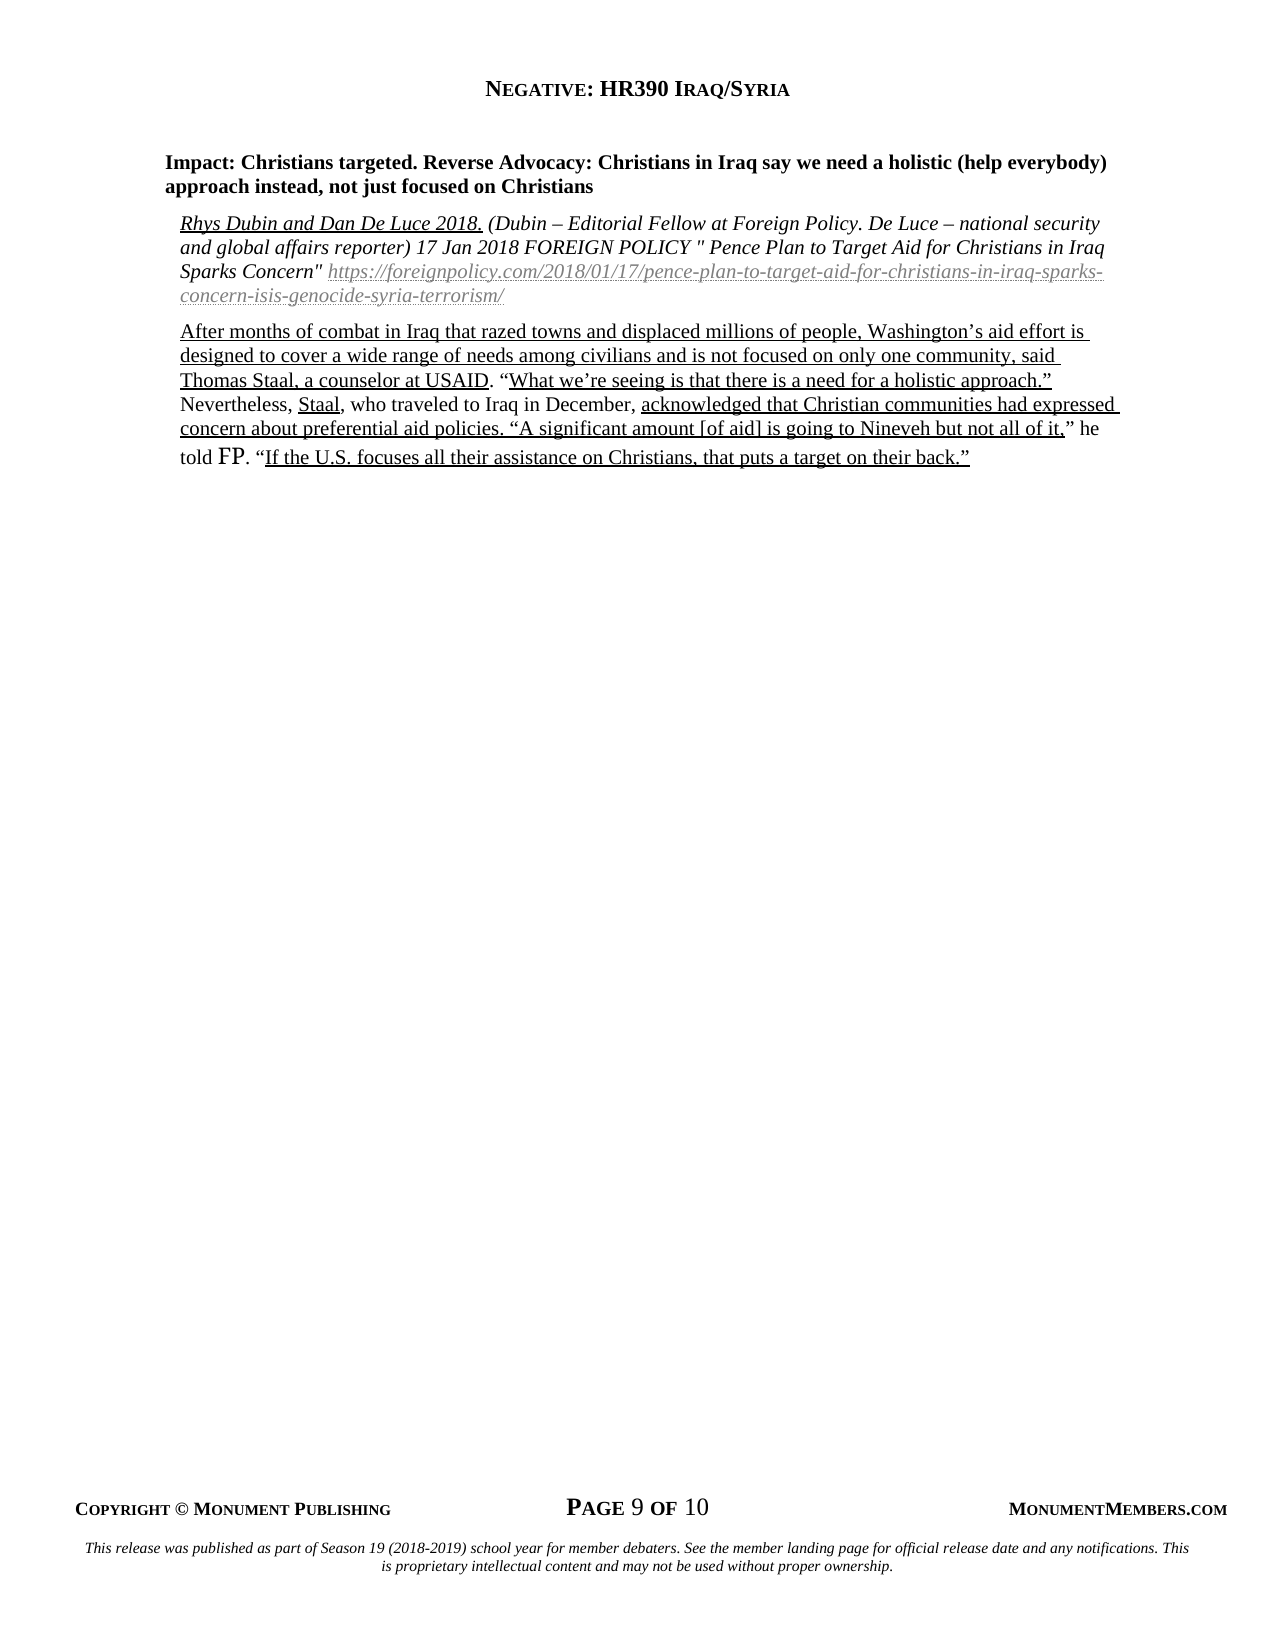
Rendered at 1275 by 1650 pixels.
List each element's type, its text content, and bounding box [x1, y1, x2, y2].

text Impact: Christians targeted. Reverse Advocacy: Christians in Iraq say we need a holistic (help everybody) approach instead, not just focused on Christians [165, 150, 1125, 198]
text After months of combat in Iraq that razed towns and displaced millions of people, Washington’s aid effort is designed to cover a wide range of needs among civilians and is not focused on only one community, said Thomas Staal, a counselor at USAID. “What we’re seeing is that there is a need for a holistic approach.” Nevertheless, Staal, who traveled to Iraq in December, acknowledged that Christian communities had expressed concern about preferential aid policies. “A significant amount [of aid] is going to Nineveh but not all of it,” he told FP. “If the U.S. focuses all their assistance on Christians, that puts a target on their back.” [180, 319, 1125, 471]
